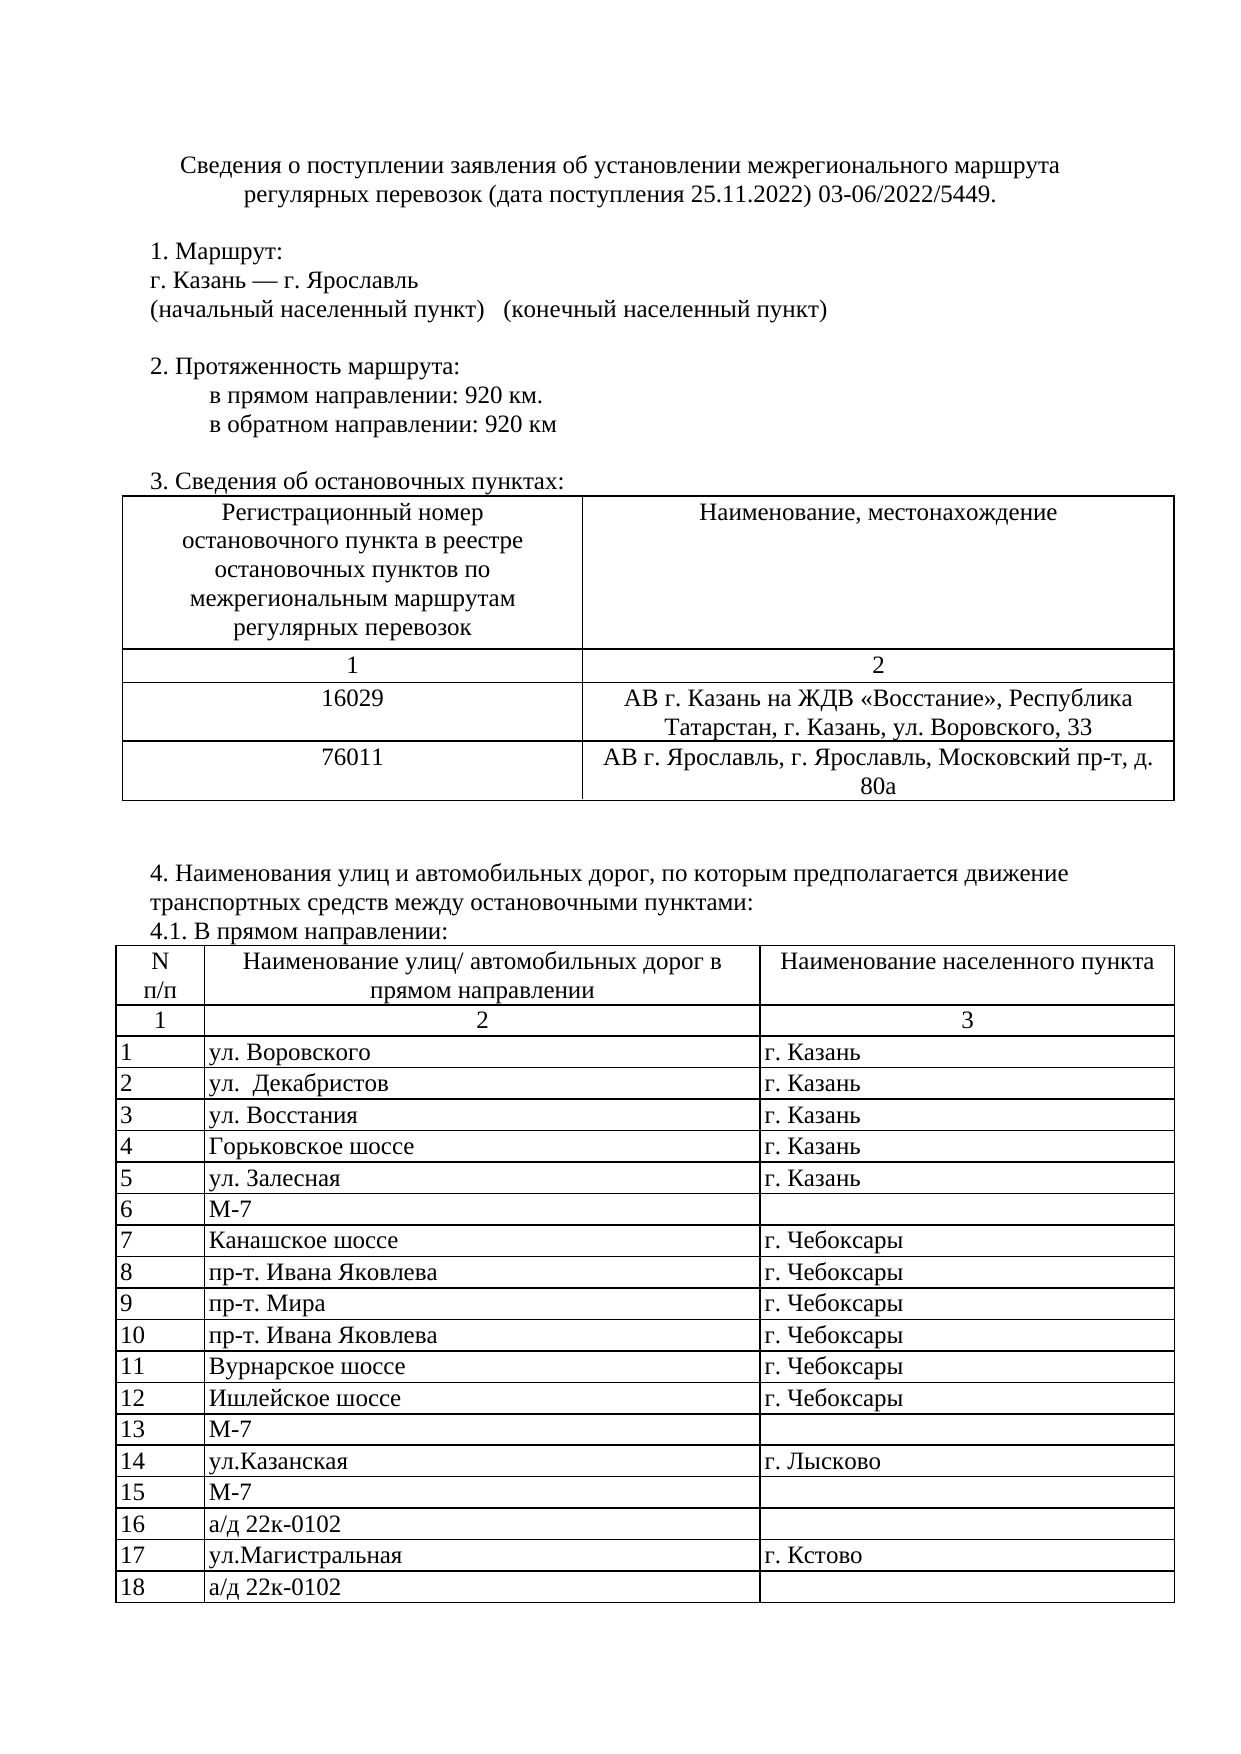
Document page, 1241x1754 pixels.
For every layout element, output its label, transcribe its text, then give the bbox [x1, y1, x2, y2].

table_cell 5 [117, 1163, 204, 1193]
text Сведения о поступлении заявления об установлении межрегионального маршрута регулярных перевозок (дата поступления 25.11.2022) 03-06/2022/5449. [150, 150, 1090, 207]
table_header Наименование улиц/ автомобильных дорог в прямом направлении [205, 946, 759, 1004]
table_cell ул. Воровского [205, 1037, 759, 1067]
text 4.1. В прямом направлении: [150, 916, 1090, 945]
table_cell 10 [117, 1320, 204, 1350]
table_cell пр-т. Мира [205, 1289, 759, 1318]
table_cell 18 [117, 1572, 204, 1602]
table_cell г. Лысково [761, 1446, 1174, 1476]
table_cell 2 [205, 1006, 759, 1035]
table_cell 7 [117, 1226, 204, 1256]
table_header Наименование населенного пункта [761, 946, 1174, 1004]
table_cell г. Чебоксары [761, 1352, 1174, 1381]
text в прямом направлении: 920 км. [150, 380, 1090, 409]
table_cell 15 [117, 1477, 204, 1507]
table_cell г. Казань [761, 1068, 1174, 1098]
table_cell АВ г. Казань на ЖДВ «Восстание», Республика Татарстан, г. Казань, ул. Воровского, 33 [583, 683, 1173, 740]
table_cell 3 [117, 1100, 204, 1130]
table_cell пр-т. Ивана Яковлева [205, 1320, 759, 1350]
table_cell ул. Залесная [205, 1163, 759, 1193]
table_cell г. Чебоксары [761, 1226, 1174, 1256]
table_cell 16 [117, 1509, 204, 1539]
table_cell г. Чебоксары [761, 1383, 1174, 1413]
table_cell 1 [117, 1037, 204, 1067]
table_cell г. Чебоксары [761, 1257, 1174, 1287]
table_cell 14 [117, 1446, 204, 1476]
table_cell [761, 1572, 1174, 1602]
table_cell г. Казань [761, 1037, 1174, 1067]
table_cell ул. Восстания [205, 1100, 759, 1130]
table_cell а/д 22к-0102 [205, 1509, 759, 1539]
table_cell 16029 [123, 683, 582, 740]
text (начальный населенный пункт) (конечный населенный пункт) [150, 294, 1090, 322]
table_cell ул.Казанская [205, 1446, 759, 1476]
table_cell 4 [117, 1131, 204, 1161]
table_header N п/п [117, 946, 204, 1004]
table_cell 2 [117, 1068, 204, 1098]
table_cell 2 [583, 650, 1173, 681]
table_cell 13 [117, 1415, 204, 1444]
table_cell 76011 [123, 742, 582, 799]
table_cell М-7 [205, 1415, 759, 1444]
table_cell пр-т. Ивана Яковлева [205, 1257, 759, 1287]
table_cell Горьковское шоссе [205, 1131, 759, 1161]
table_cell Вурнарское шоссе [205, 1352, 759, 1381]
table_cell Ишлейское шоссе [205, 1383, 759, 1413]
text 2. Протяженность маршрута: [150, 351, 1090, 380]
table_cell [761, 1194, 1174, 1224]
table_cell ул. Декабристов [205, 1068, 759, 1098]
text 1. Маршрут: [150, 236, 1090, 265]
table_cell [761, 1415, 1174, 1444]
table_cell 3 [761, 1006, 1174, 1035]
table_cell ул.Магистральная [205, 1540, 759, 1570]
text 4. Наименования улиц и автомобильных дорог, по которым предполагается движение транспортных средств между остановочными пунктами: [150, 858, 1090, 916]
table_cell г. Казань [761, 1100, 1174, 1130]
table_cell 1 [123, 650, 582, 681]
table_cell 6 [117, 1194, 204, 1224]
table_cell г. Чебоксары [761, 1320, 1174, 1350]
table_cell [761, 1477, 1174, 1507]
table_cell 11 [117, 1352, 204, 1381]
table_cell 17 [117, 1540, 204, 1570]
table_cell г. Чебоксары [761, 1289, 1174, 1318]
table_cell 9 [117, 1289, 204, 1318]
text 3. Сведения об остановочных пунктах: [150, 466, 1090, 495]
text г. Казань — г. Ярославль [150, 265, 1090, 294]
text в обратном направлении: 920 км [150, 409, 1090, 437]
table_cell г. Кстово [761, 1540, 1174, 1570]
table_cell 1 [117, 1006, 204, 1035]
table_cell М-7 [205, 1194, 759, 1224]
table_cell 8 [117, 1257, 204, 1287]
table_header Регистрационный номер остановочного пункта в реестре остановочных пунктов по межрегиональным маршрутам регулярных перевозок [123, 497, 582, 648]
table_cell 12 [117, 1383, 204, 1413]
table_cell г. Казань [761, 1131, 1174, 1161]
table_header Наименование, местонахождение [583, 497, 1173, 648]
table_cell г. Казань [761, 1163, 1174, 1193]
table_cell АВ г. Ярославль, г. Ярославль, Московский пр-т, д. 80а [583, 742, 1173, 799]
table_cell М-7 [205, 1477, 759, 1507]
table_cell а/д 22к-0102 [205, 1572, 759, 1602]
table_cell Канашское шоссе [205, 1226, 759, 1256]
table_cell [761, 1509, 1174, 1539]
